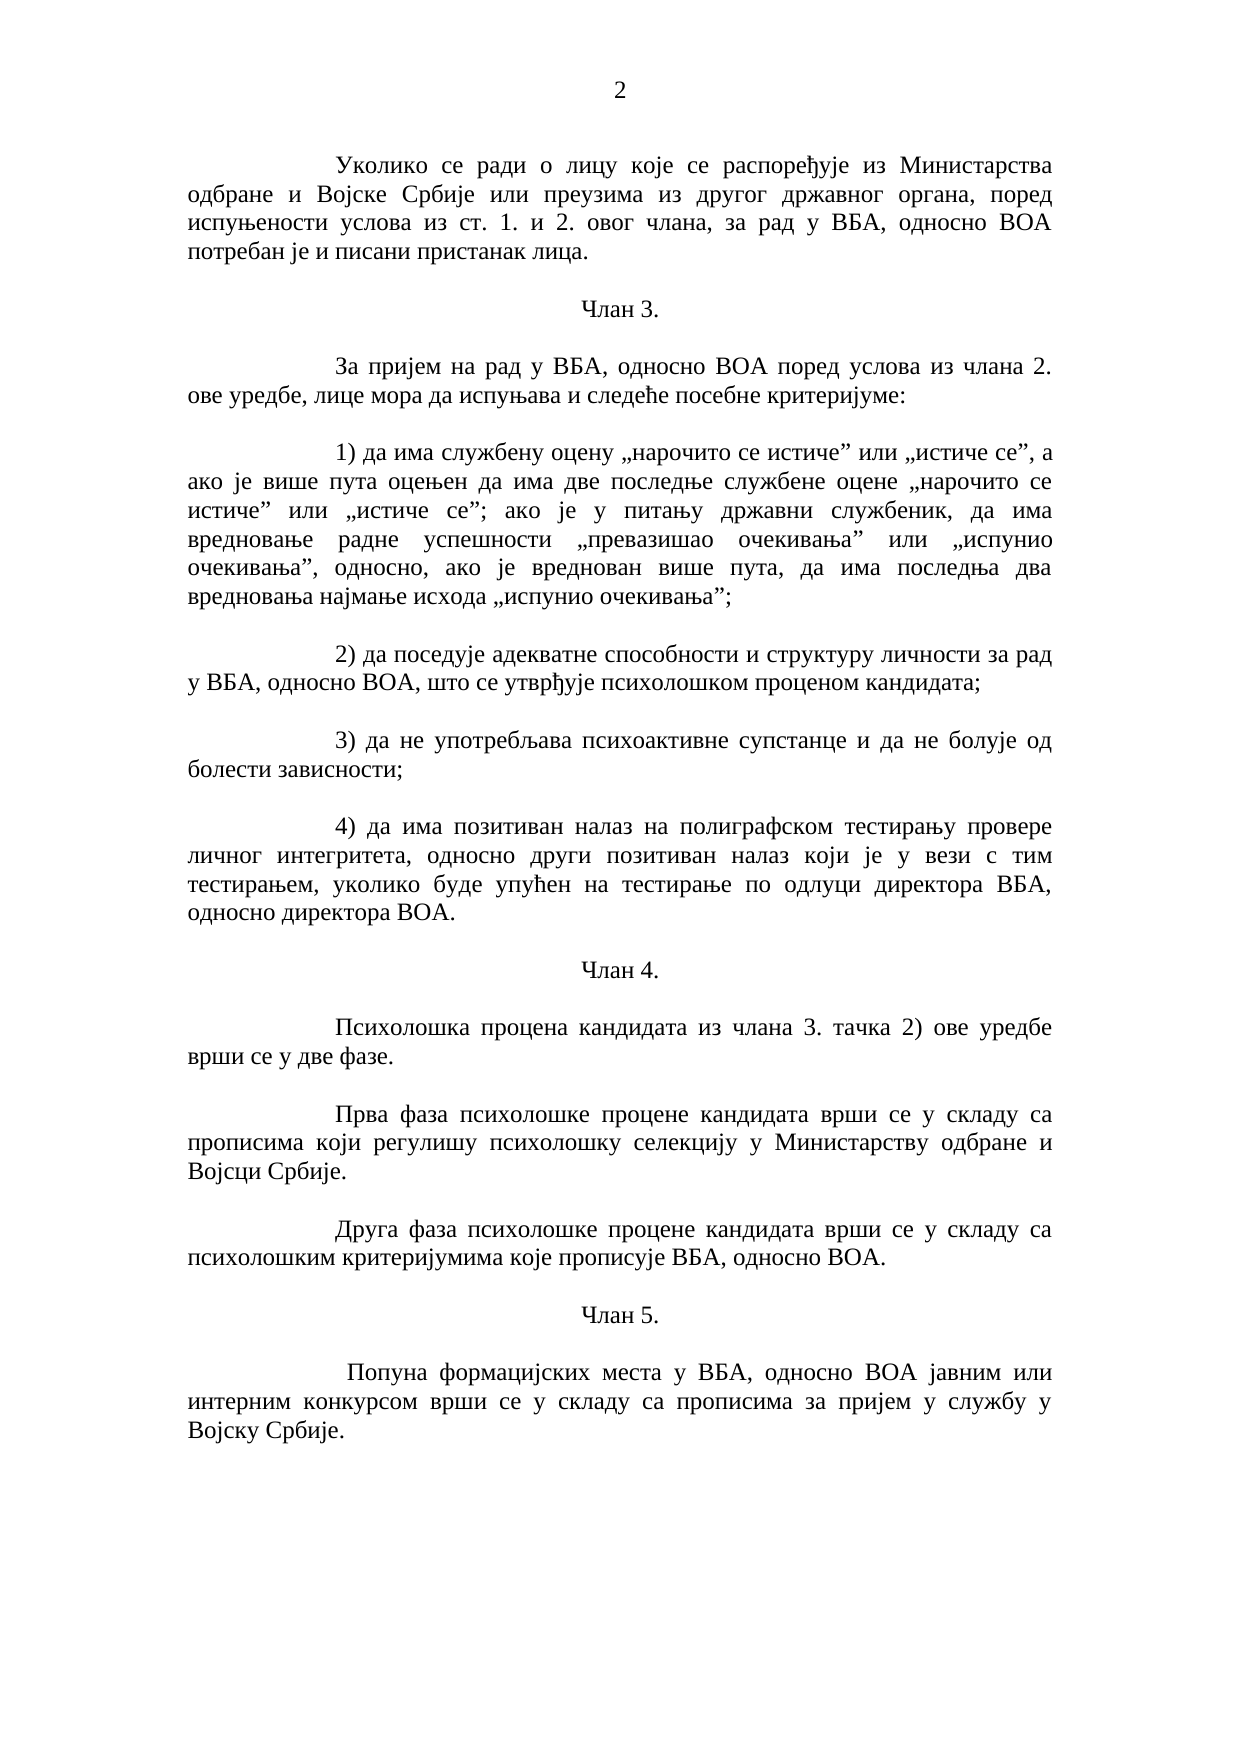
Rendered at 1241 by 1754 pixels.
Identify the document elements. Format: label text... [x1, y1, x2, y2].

text 3) да не употребљава психоактивне супстанце и да не болује од болести зависности; [187, 725, 1053, 782]
text Друга фаза психолошке процене кандидата врши се у складу са психолошким критеријумима које прописује ВБА, односно ВОА. [187, 1214, 1053, 1271]
text Попуна формацијских места у ВБА, односно ВОА јавним или интерним конкурсом врши се у складу са прописима за пријем у службу у Војску Србије. [187, 1357, 1053, 1444]
text Прва фаза психолошке процене кандидата врши се у складу са прописима који регулишу психолошку селекцију у Министарству одбране и Војсци Србије. [187, 1099, 1053, 1185]
text Члан 4. [187, 955, 1053, 984]
text 1) да има службену оцену „нарочито се истиче” или „истиче се”, а ако је више пута оцењен да има две последње службене оцене „нарочито се истиче” или „истиче се”; ако је у питању државни службеник, да има вредновање радне успешности „превазишао очекивања” или „испунио очекивања”, односно, ако је вреднован више пута, да има последња два вредновања најмање исхода „испунио очекивања”; [187, 437, 1053, 610]
text 2) да поседује адекватне способности и структуру личности за рад у ВБА, односно ВОА, што се утврђује психолошком проценом кандидата; [187, 639, 1053, 696]
text Члан 5. [187, 1300, 1053, 1329]
text За пријем на рад у ВБА, односно ВОА поред услова из члана 2. ове уредбе, лице мора да испуњава и следеће посебне критеријуме: [187, 351, 1053, 409]
text 4) да има позитиван налаз на полиграфском тестирању провере личног интегритета, односно други позитиван налаз који је у вези с тим тестирањем, уколико буде упућен на тестирање по одлуци директора ВБА, односно директора ВОА. [187, 811, 1053, 926]
text Члан 3. [187, 294, 1053, 322]
text Психолошка процена кандидата из члана 3. тачка 2) ове уредбе врши се у две фазе. [187, 1012, 1053, 1070]
text Уколико се ради о лицу које се распоређује из Министарства одбране и Војске Србије или преузима из другог државног органа, поред испуњености услова из ст. 1. и 2. овог члана, за рад у ВБА, односно ВОА потребан је и писани пристанак лица. [187, 150, 1053, 265]
